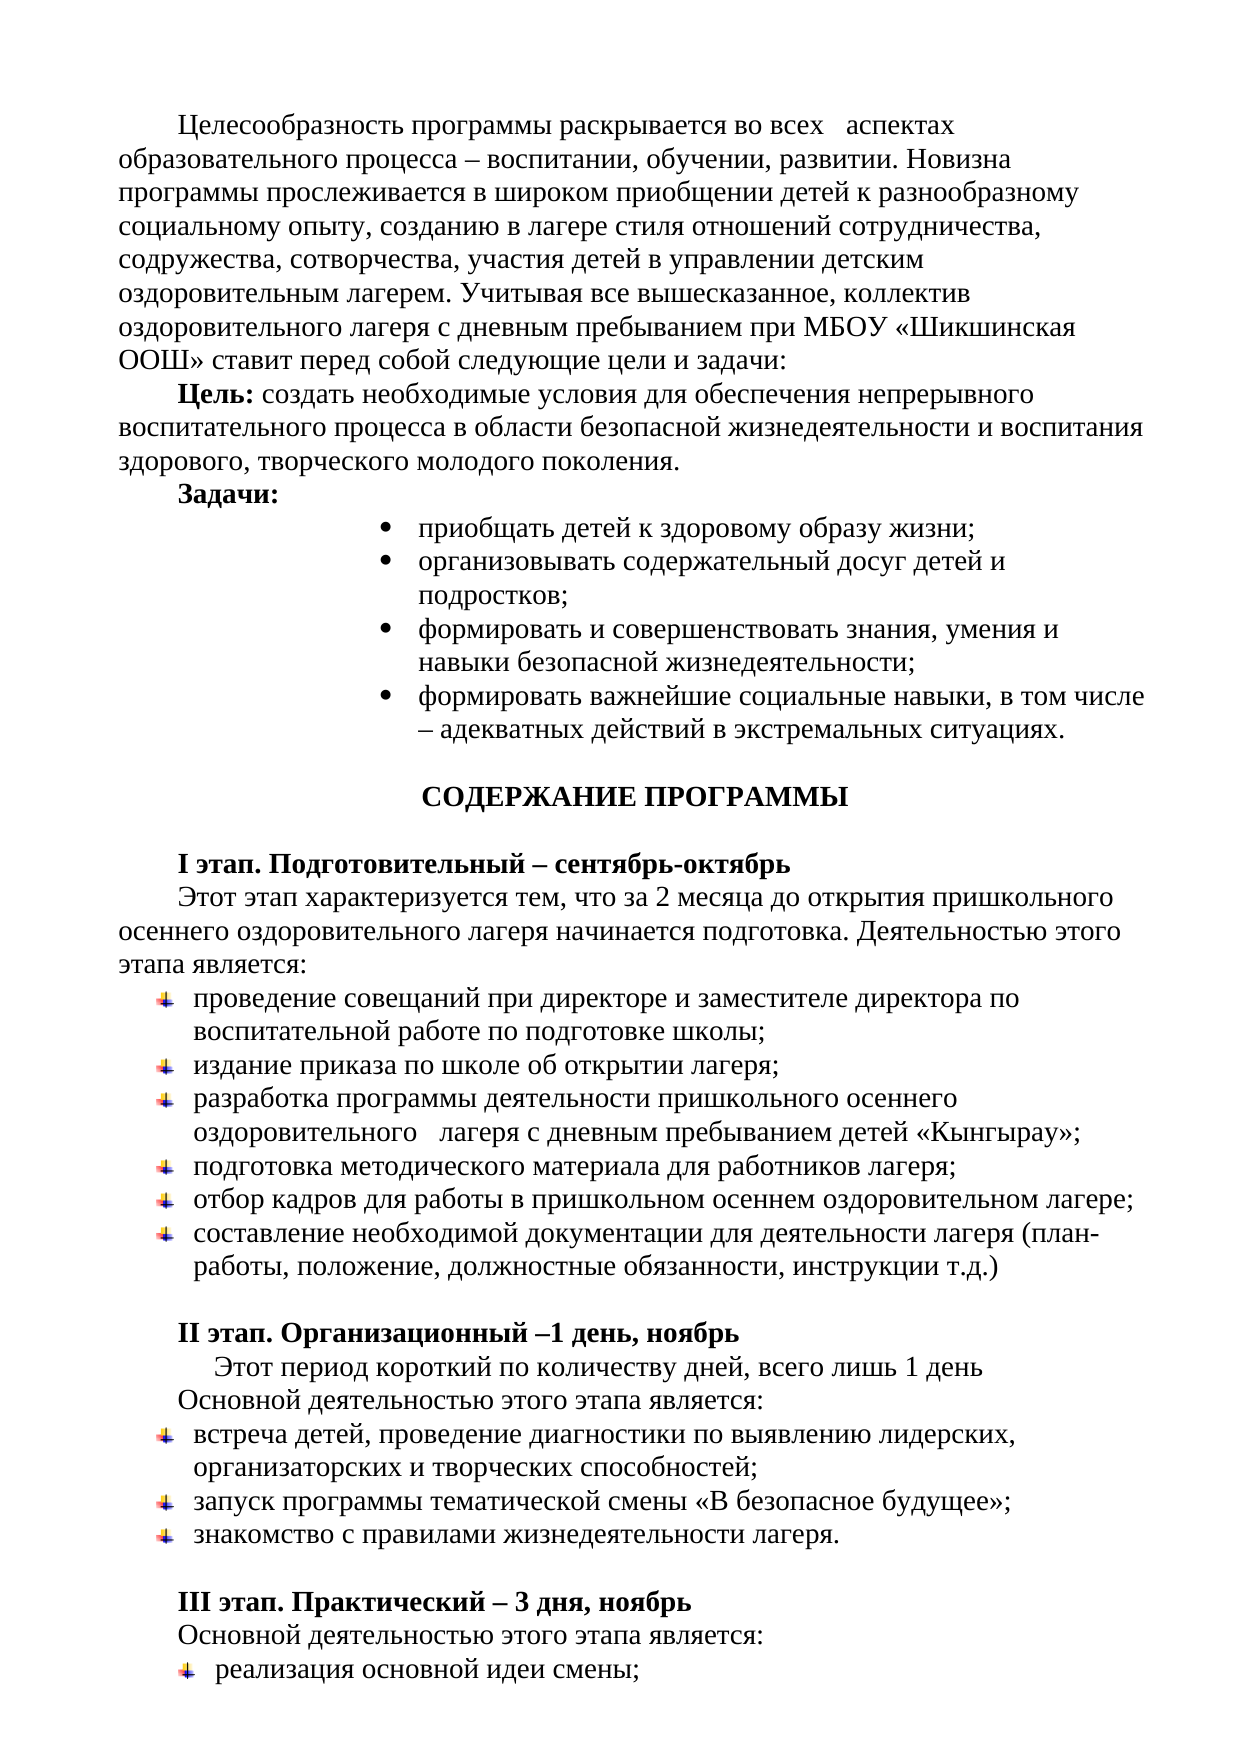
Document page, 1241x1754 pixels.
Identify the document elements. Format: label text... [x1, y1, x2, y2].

picture [156, 1493, 174, 1511]
list издание приказа по школе об открытии лагеря; [156, 1047, 1152, 1081]
list отбор кадров для работы в пришкольном осеннем оздоровительном лагере; [156, 1181, 1152, 1215]
picture [156, 1091, 174, 1108]
text Этот этап характеризуется тем, что за 2 месяца до открытия пришкольного осеннего оздоровительного лагеря начинается подготовка. Деятельностью этого этапа является: [118, 879, 1152, 980]
list составление необходимой документации для деятельности лагеря (план-работы, положение, должностные обязанности, инструкции т.д.) [156, 1215, 1152, 1282]
picture [156, 990, 174, 1008]
picture [156, 1191, 174, 1209]
picture [156, 1527, 174, 1544]
text Основной деятельностью этого этапа является: [118, 1382, 1152, 1416]
text Цель: создать необходимые условия для обеспечения непрерывного воспитательного процесса в области безопасной жизнедеятельности и воспитания здорового, творческого молодого поколения. [118, 376, 1152, 476]
text Задачи: [118, 476, 1152, 510]
list разработка программы деятельности пришкольного осеннего оздоровительного лагеря с дневным пребыванием детей «Кынгырау»; [156, 1081, 1152, 1148]
list проведение совещаний при директоре и заместителе директора по воспитательной работе по подготовке школы; [156, 980, 1152, 1047]
text II этап. Организационный –1 день, ноябрь [118, 1315, 1152, 1349]
text СОДЕРЖАНИЕ ПРОГРАММЫ [118, 779, 1152, 812]
list знакомство с правилами жизнедеятельности лагеря. [156, 1517, 1152, 1550]
list формировать и совершенствовать знания, умения и навыки безопасной жизнедеятельности; [381, 611, 1152, 678]
list реализация основной идеи смены; [177, 1651, 1152, 1684]
list встреча детей, проведение диагностики по выявлению лидерских, организаторских и творческих способностей; [156, 1416, 1152, 1483]
list подготовка методического материала для работников лагеря; [156, 1148, 1152, 1181]
text Целесообразность программы раскрывается во всех аспектах образовательного процесса – воспитании, обучении, развитии. Новизна программы прослеживается в широком приобщении детей к разнообразному социальному опыту, созданию в лагере стиля отношений сотрудничества, содружества, сотворчества, участия детей в управлении детским оздоровительным лагерем. Учитывая все вышесказанное, коллектив оздоровительного лагеря с дневным пребыванием при МБОУ «Шикшинская ООШ» ставит перед собой следующие цели и задачи: [118, 107, 1152, 376]
list приобщать детей к здоровому образу жизни; [381, 510, 1152, 543]
list запуск программы тематической смены «В безопасное будущее»; [156, 1483, 1152, 1517]
picture [156, 1158, 174, 1175]
list формировать важнейшие социальные навыки, в том числе – адекватных действий в экстремальных ситуациях. [381, 678, 1152, 745]
picture [178, 1661, 195, 1679]
picture [156, 1225, 174, 1242]
text III этап. Практический – 3 дня, ноябрь [118, 1584, 1152, 1617]
picture [156, 1057, 174, 1075]
text Основной деятельностью этого этапа является: [118, 1617, 1152, 1651]
text I этап. Подготовительный – сентябрь-октябрь [118, 846, 1152, 879]
picture [156, 1426, 174, 1444]
text Этот период короткий по количеству дней, всего лишь 1 день [118, 1349, 1152, 1382]
list организовывать содержательный досуг детей и подростков; [381, 543, 1152, 611]
